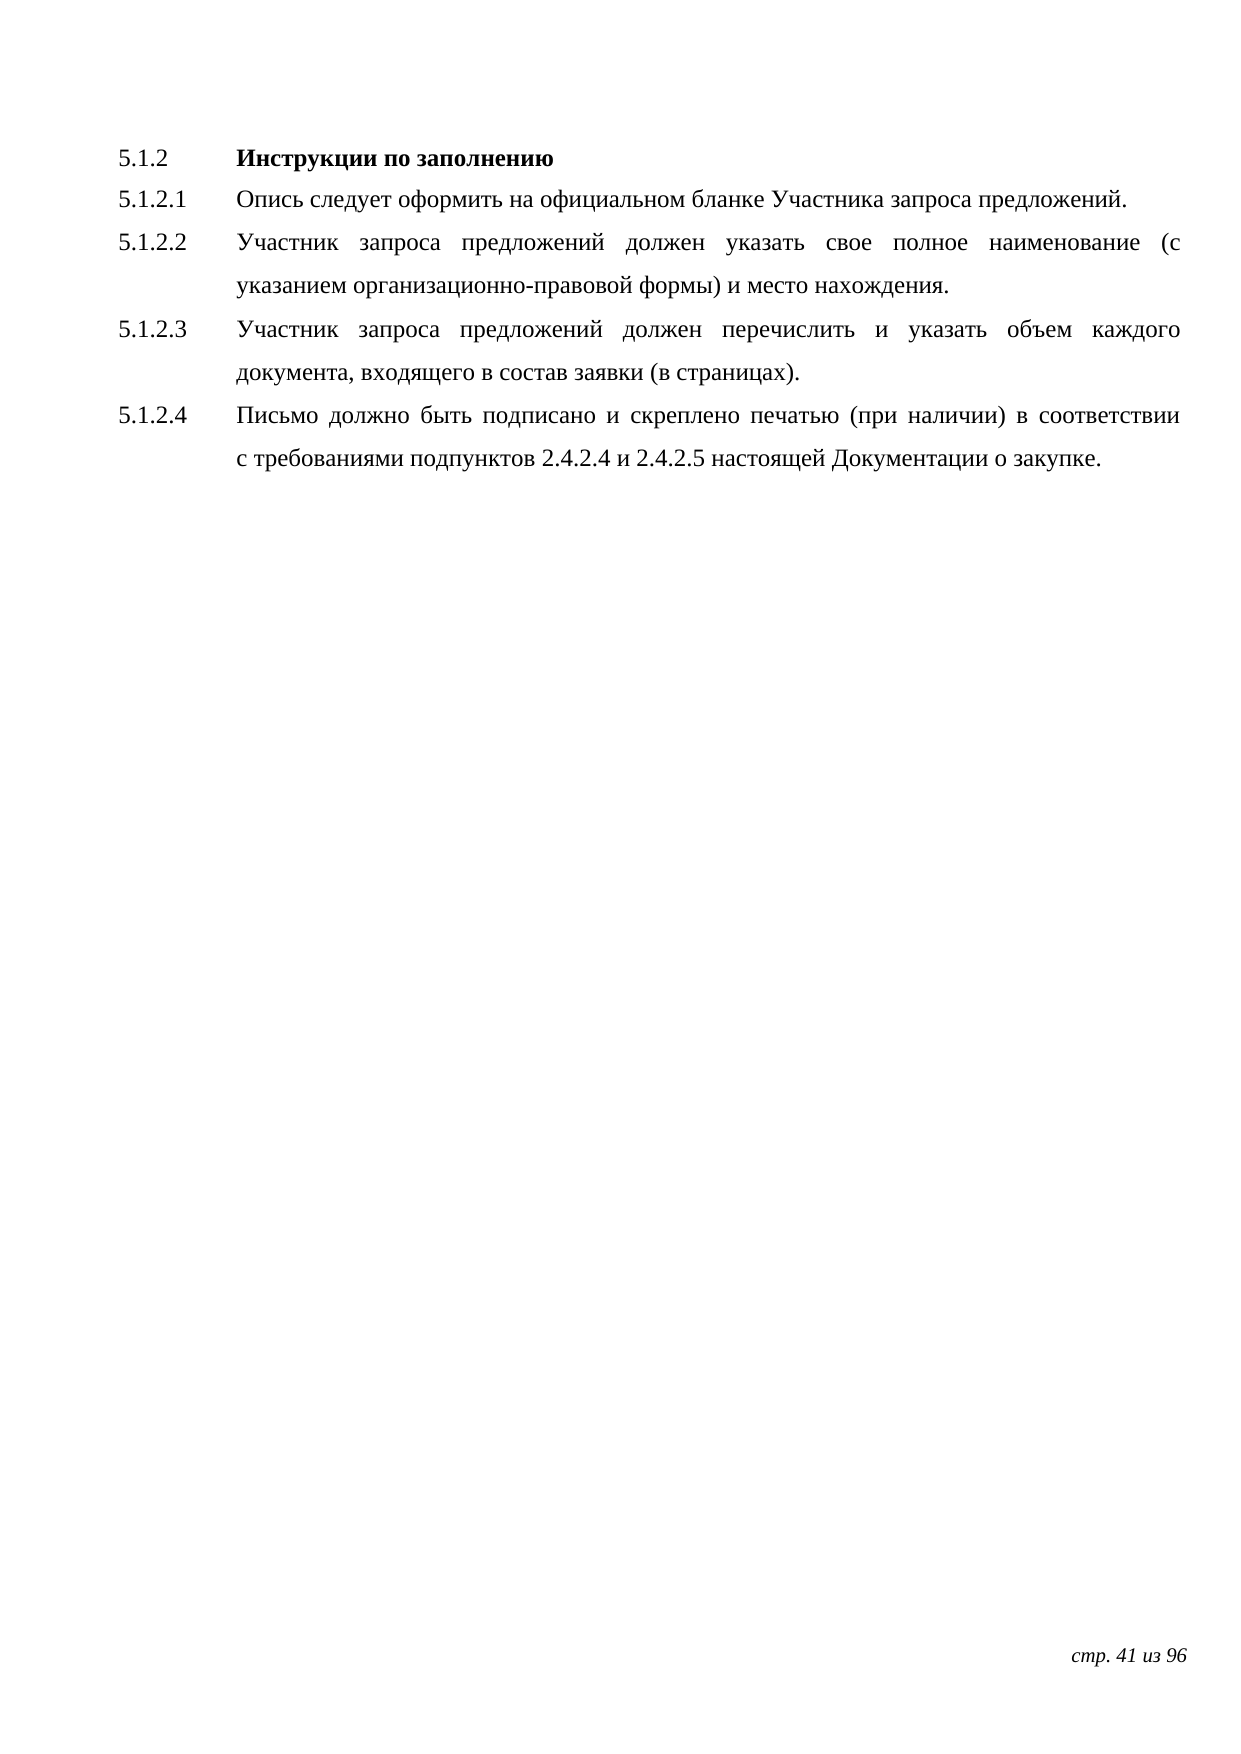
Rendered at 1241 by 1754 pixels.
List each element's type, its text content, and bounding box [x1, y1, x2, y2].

list Инструкции по заполнению [118, 143, 1181, 172]
list Участник запроса предложений должен перечислить и указать объем каждого документа, входящего в состав заявки (в страницах). [118, 314, 1181, 386]
list Участник запроса предложений должен указать свое полное наименование (с указанием организационно-правовой формы) и место нахождения. [118, 227, 1181, 299]
list Опись следует оформить на официальном бланке Участника запроса предложений. [118, 184, 1181, 213]
list Письмо должно быть подписано и скреплено печатью (при наличии) в соответствии с требованиями подпунктов 2.4.2.4 и 2.4.2.5 настоящей Документации о закупке. [118, 400, 1181, 472]
